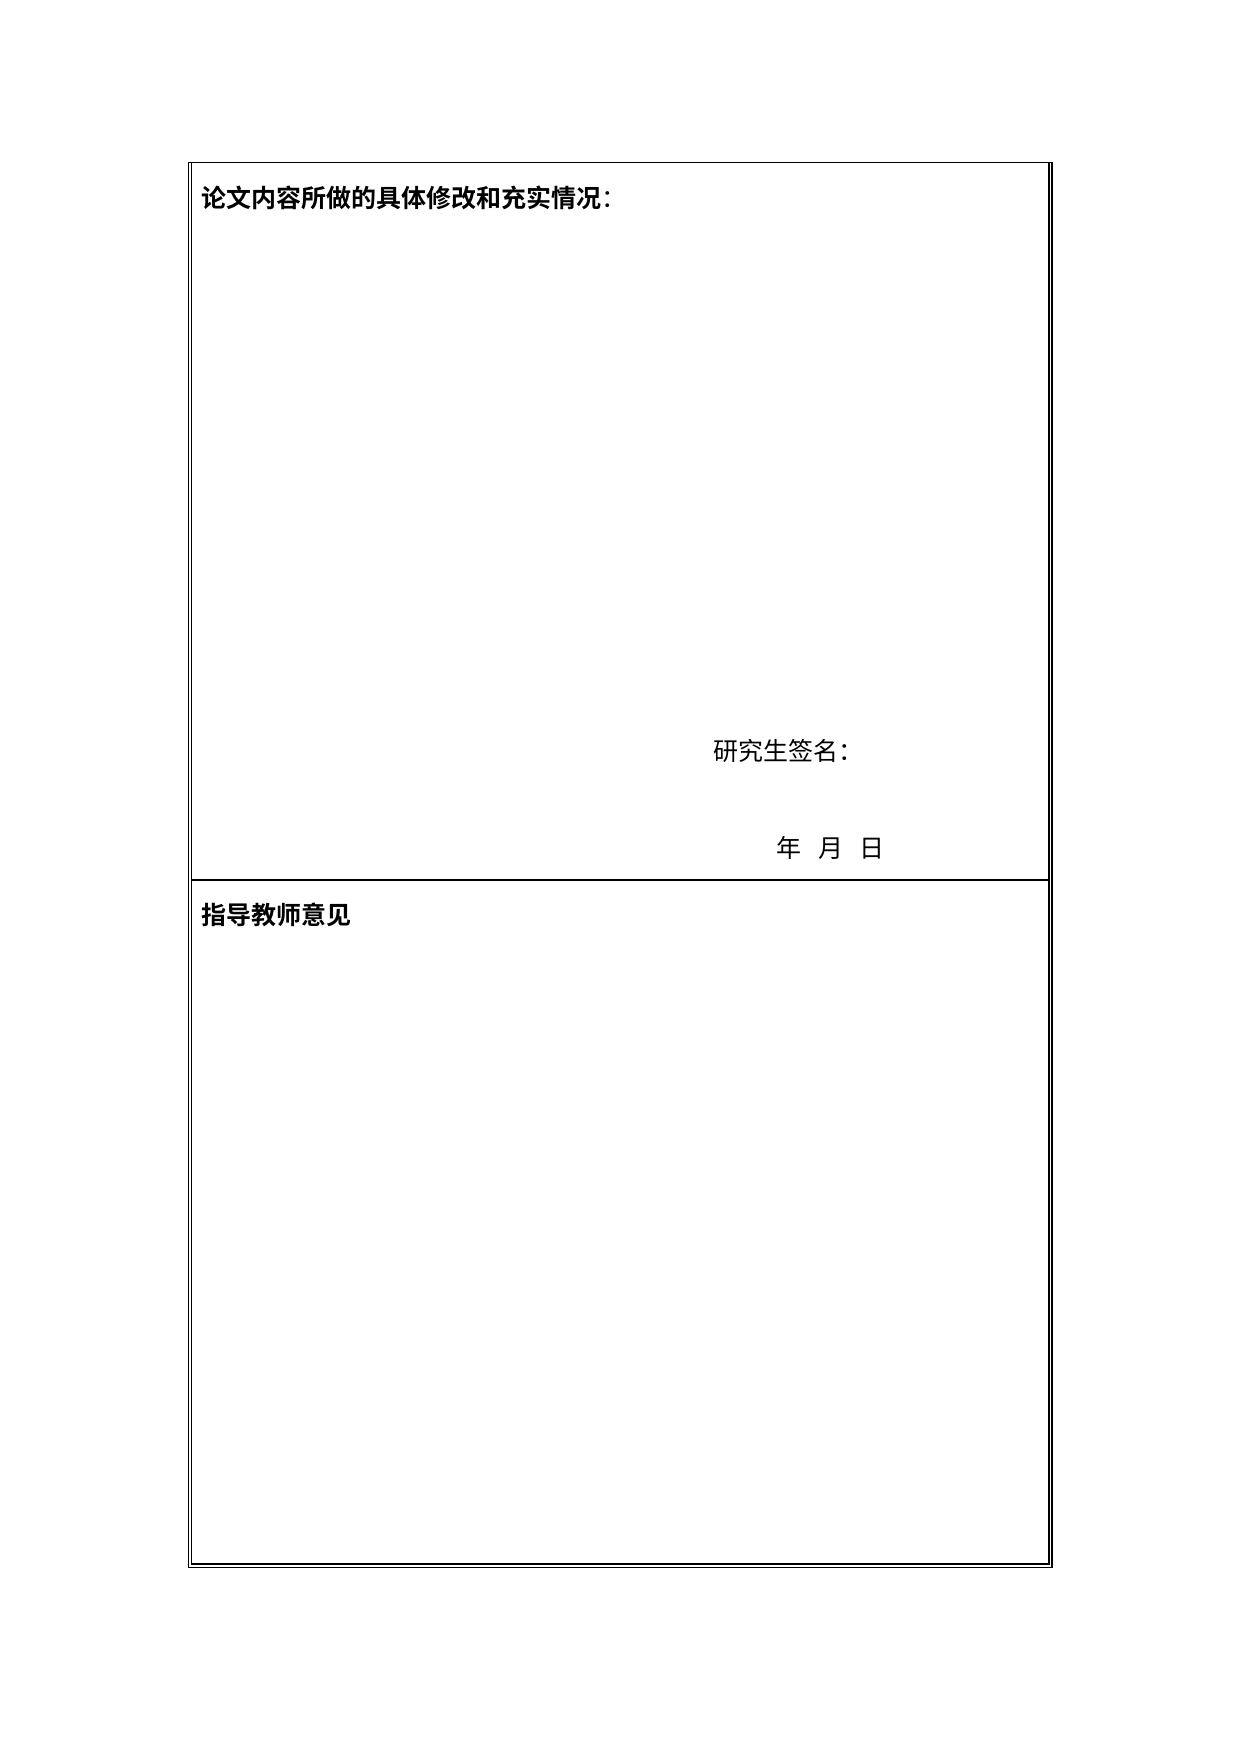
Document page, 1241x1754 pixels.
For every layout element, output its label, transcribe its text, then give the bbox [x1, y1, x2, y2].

table_cell 论文内容所做的具体修改和充实情况： 研究生签名： 年 月 日 [192, 163, 1048, 879]
table_cell 指导教师意见 签名： 年 月 日 [192, 881, 1048, 1563]
